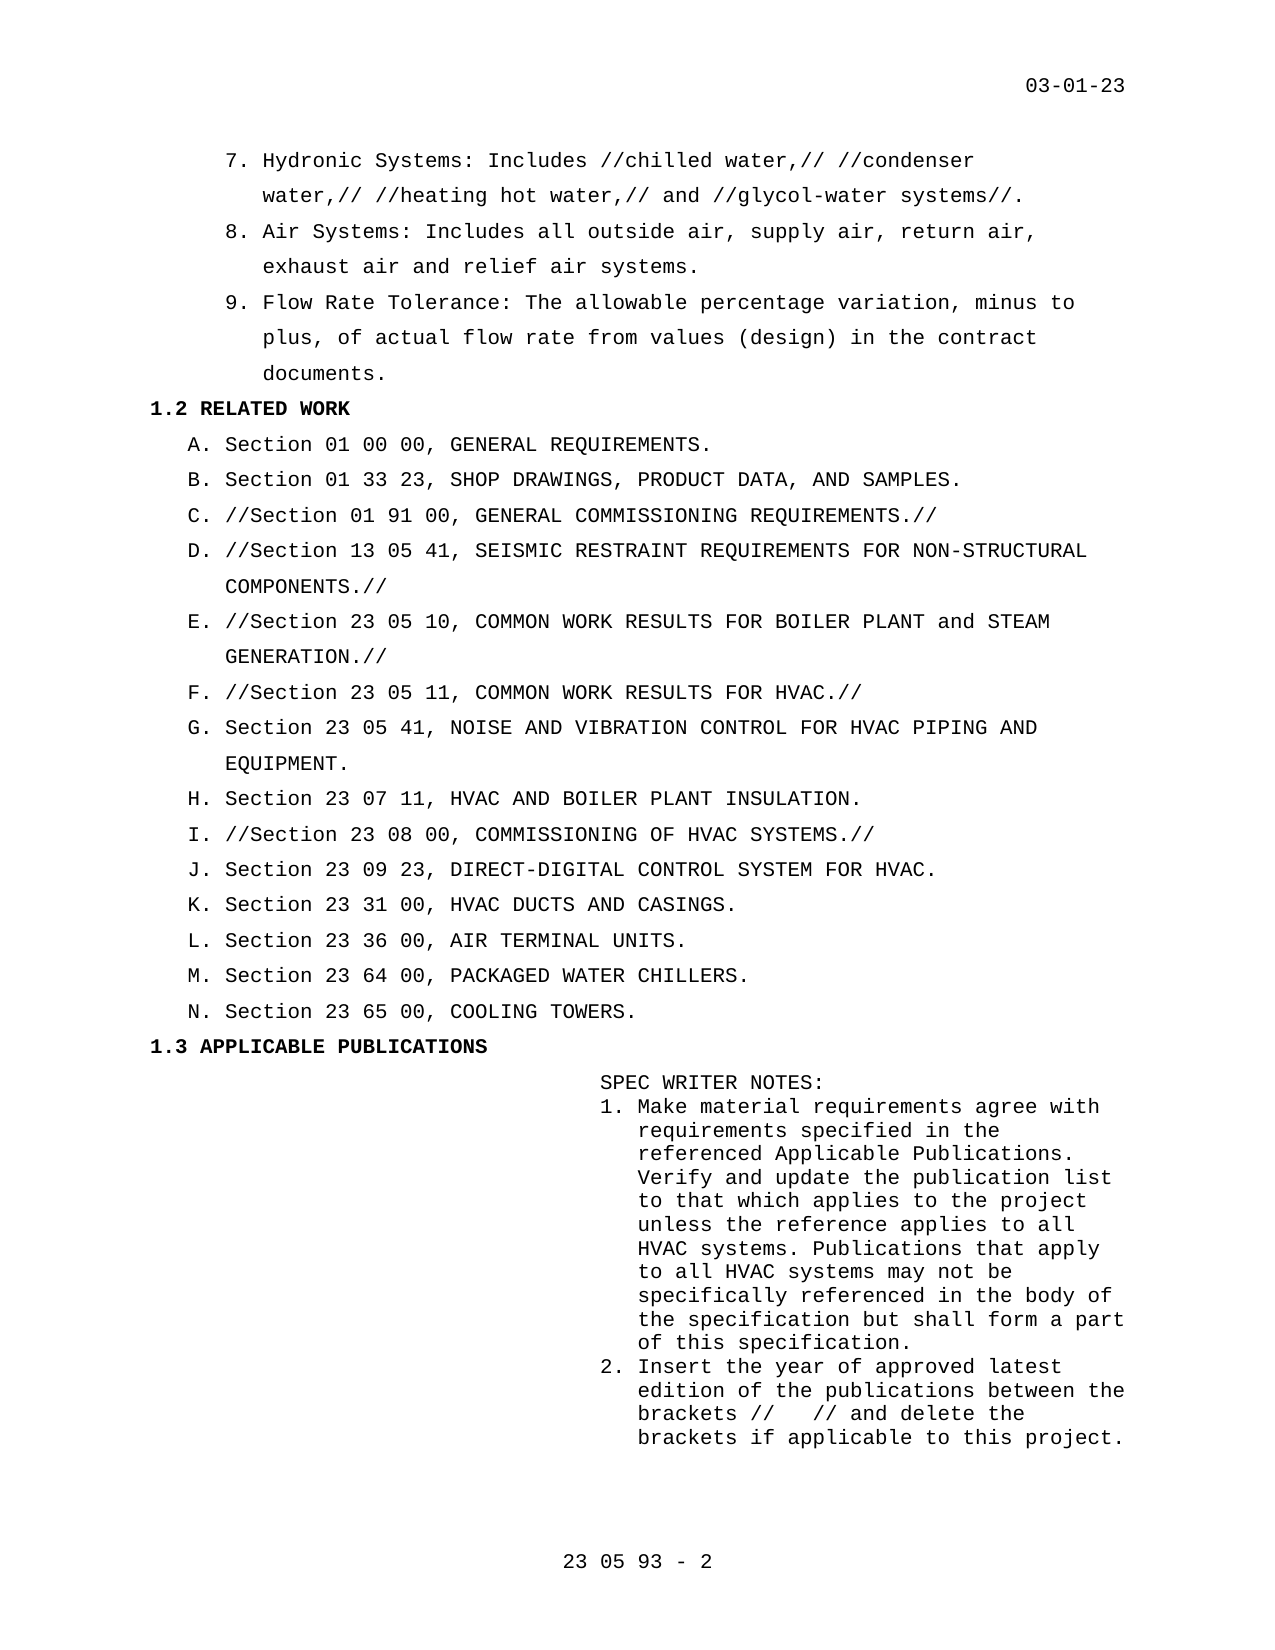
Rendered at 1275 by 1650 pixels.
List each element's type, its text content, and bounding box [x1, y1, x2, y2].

text K. Section 23 31 00, HVAC DUCTS AND CASINGS. [187, 894, 1125, 918]
text G. Section 23 05 41, NOISE AND VIBRATION CONTROL FOR HVAC PIPING AND EQUIPMENT. [187, 717, 1125, 776]
text 2. Insert the year of approved latest edition of the publications between the brackets // // and delete the brackets if applicable to this project. [600, 1356, 1125, 1451]
text J. Section 23 09 23, DIRECT-DIGITAL CONTROL SYSTEM FOR HVAC. [187, 859, 1125, 883]
text A. Section 01 00 00, GENERAL REQUIREMENTS. [187, 434, 1125, 458]
text SPEC WRITER NOTES: [600, 1072, 1125, 1096]
text 1.3 APPLICABLE PUBLICATIONS [150, 1036, 1125, 1060]
text F. //Section 23 05 11, COMMON WORK RESULTS FOR HVAC.// [187, 682, 1125, 706]
text B. Section 01 33 23, SHOP DRAWINGS, PRODUCT DATA, AND SAMPLES. [187, 469, 1125, 493]
text 8. Air Systems: Includes all outside air, supply air, return air, exhaust air and relief air systems. [225, 221, 1125, 280]
text 9. Flow Rate Tolerance: The allowable percentage variation, minus to plus, of actual flow rate from values (design) in the contract documents. [225, 292, 1125, 386]
text D. //Section 13 05 41, SEISMIC RESTRAINT REQUIREMENTS FOR NON-STRUCTURAL COMPONENTS.// [187, 540, 1125, 599]
text I. //Section 23 08 00, COMMISSIONING OF HVAC SYSTEMS.// [187, 824, 1125, 847]
text M. Section 23 64 00, PACKAGED WATER CHILLERS. [187, 965, 1125, 989]
text 1. Make material requirements agree with requirements specified in the referenced Applicable Publications. Verify and update the publication list to that which applies to the project unless the reference applies to all HVAC systems. Publications that apply to all HVAC systems may not be specifically referenced in the body of the specification but shall form a part of this specification. [600, 1096, 1125, 1356]
text C. //Section 01 91 00, GENERAL COMMISSIONING REQUIREMENTS.// [187, 505, 1125, 528]
text L. Section 23 36 00, AIR TERMINAL UNITS. [187, 930, 1125, 953]
text 7. Hydronic Systems: Includes //chilled water,// //condenser water,// //heating hot water,// and //glycol-water systems//. [225, 150, 1125, 209]
text H. Section 23 07 11, HVAC AND BOILER PLANT INSULATION. [187, 788, 1125, 812]
text N. Section 23 65 00, COOLING TOWERS. [187, 1001, 1125, 1024]
text 1.2 RELATED WORK [150, 398, 1125, 422]
text E. //Section 23 05 10, COMMON WORK RESULTS FOR BOILER PLANT and STEAM GENERATION.// [187, 611, 1125, 670]
